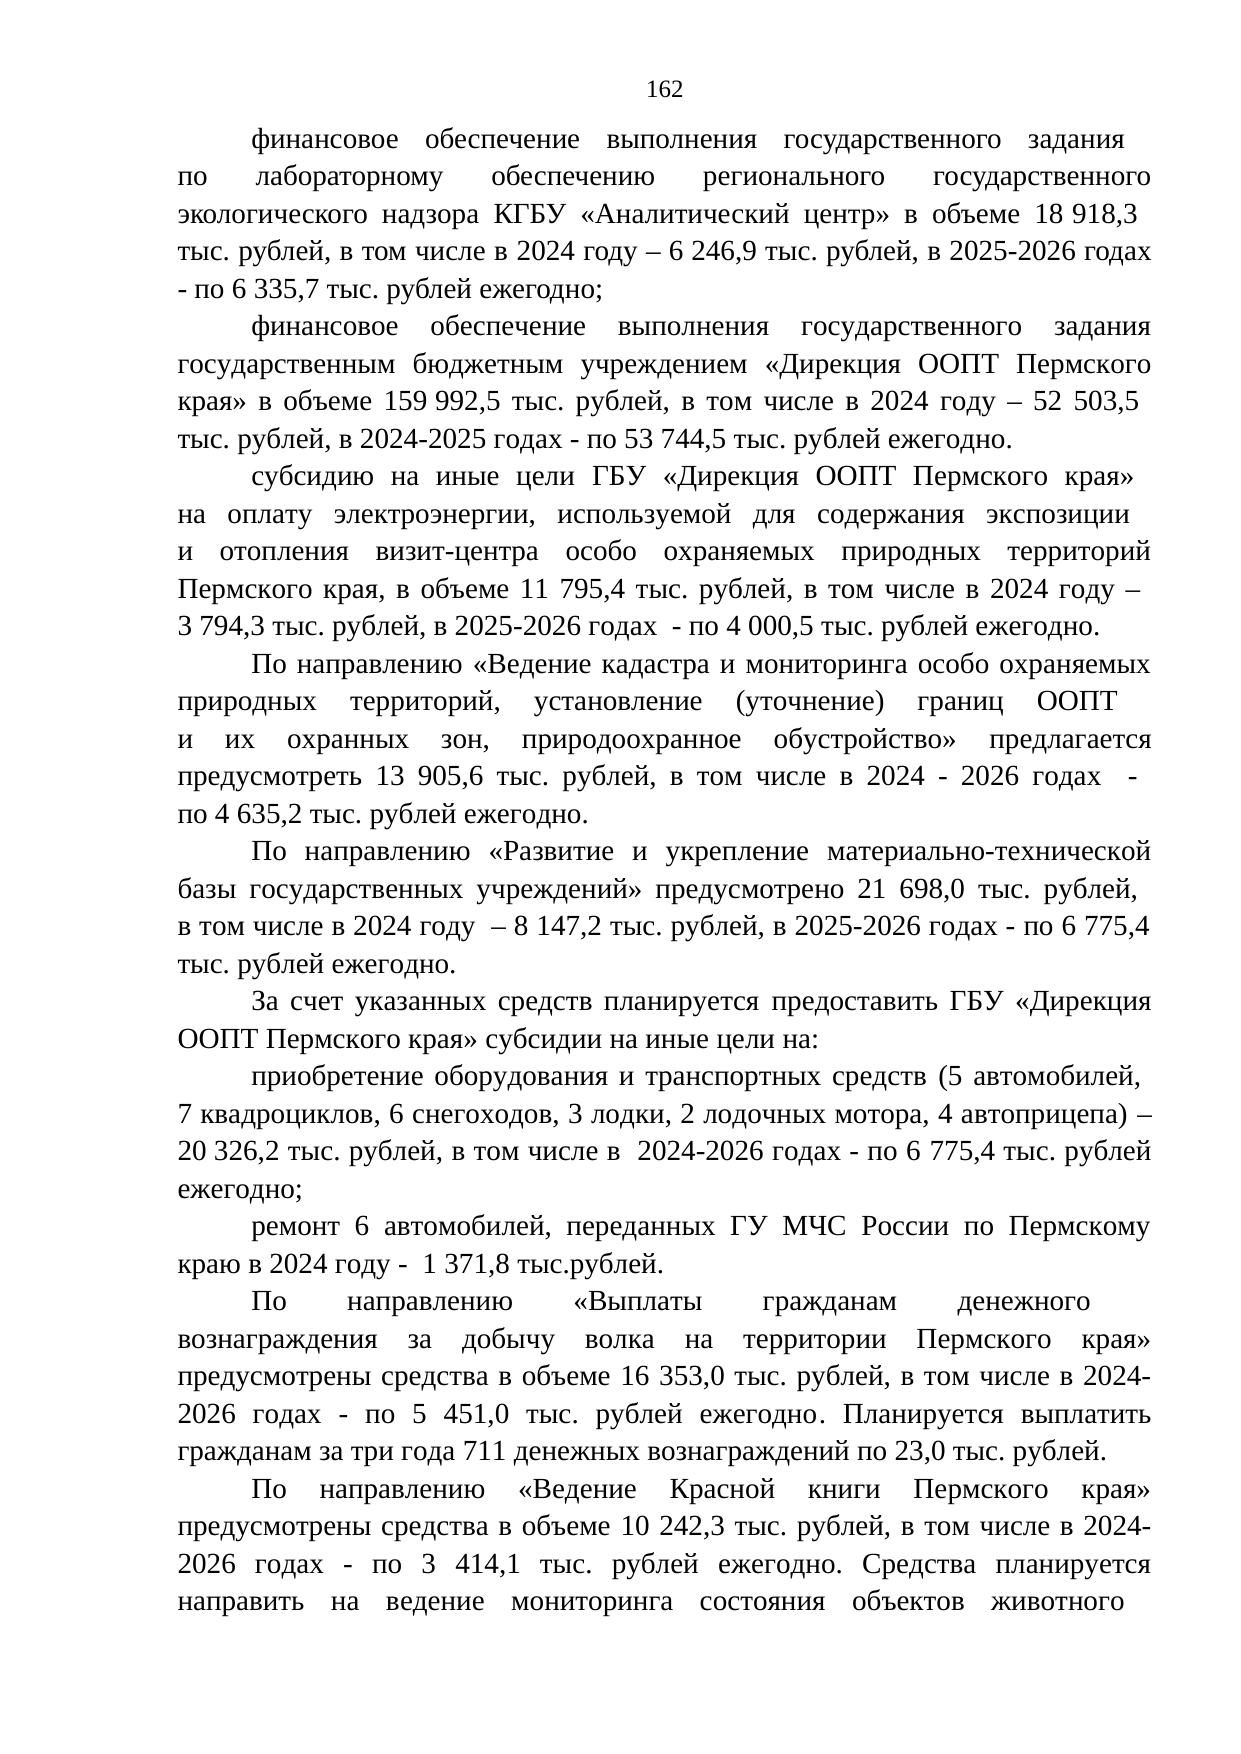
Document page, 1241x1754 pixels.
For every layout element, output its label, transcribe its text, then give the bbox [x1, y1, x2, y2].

text приобретение оборудования и транспортных средств (5 автомобилей, 7 квадроциклов, 6 снегоходов, 3 лодки, 2 лодочных мотора, 4 автоприцепа) – 20 326,2 тыс. рублей, в том числе в 2024-2026 годах - по 6 775,4 тыс. рублей ежегодно; [177, 1056, 1152, 1206]
text По направлению «Развитие и укрепление материально-технической базы государственных учреждений» предусмотрено 21 698,0 тыс. рублей, в том числе в 2024 году – 8 147,2 тыс. рублей, в 2025-2026 годах - по 6 775,4 тыс. рублей ежегодно. [177, 831, 1152, 981]
text По направлению «Выплаты гражданам денежного вознаграждения за добычу волка на территории Пермского края» предусмотрены средства в объеме 16 353,0 тыс. рублей, в том числе в 2024-2026 годах - по 5 451,0 тыс. рублей ежегодно. Планируется выплатить гражданам за три года 711 денежных вознаграждений по 23,0 тыс. рублей. [177, 1281, 1152, 1468]
text финансовое обеспечение выполнения государственного задания по лабораторному обеспечению регионального государственного экологического надзора КГБУ «Аналитический центр» в объеме 18 918,3 тыс. рублей, в том числе в 2024 году – 6 246,9 тыс. рублей, в 2025-2026 годах - по 6 335,7 тыс. рублей ежегодно; [177, 118, 1152, 306]
text За счет указанных средств планируется предоставить ГБУ «Дирекция ООПТ Пермского края» субсидии на иные цели на: [177, 981, 1152, 1056]
text ремонт 6 автомобилей, переданных ГУ МЧС России по Пермскому краю в 2024 году - 1 371,8 тыс.рублей. [177, 1206, 1152, 1281]
text субсидию на иные цели ГБУ «Дирекция ООПТ Пермского края» на оплату электроэнергии, используемой для содержания экспозиции и отопления визит-центра особо охраняемых природных территорий Пермского края, в объеме 11 795,4 тыс. рублей, в том числе в 2024 году – 3 794,3 тыс. рублей, в 2025-2026 годах - по 4 000,5 тыс. рублей ежегодно. [177, 456, 1152, 643]
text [177, 1468, 1152, 1618]
text финансовое обеспечение выполнения государственного задания государственным бюджетным учреждением «Дирекция ООПТ Пермского края» в объеме 159 992,5 тыс. рублей, в том числе в 2024 году – 52 503,5 тыс. рублей, в 2024-2025 годах - по 53 744,5 тыс. рублей ежегодно. [177, 306, 1152, 456]
text По направлению «Ведение кадастра и мониторинга особо охраняемых природных территорий, установление (уточнение) границ ООПТ и их охранных зон, природоохранное обустройство» предлагается предусмотреть 13 905,6 тыс. рублей, в том числе в 2024 - 2026 годах - по 4 635,2 тыс. рублей ежегодно. [177, 643, 1152, 831]
